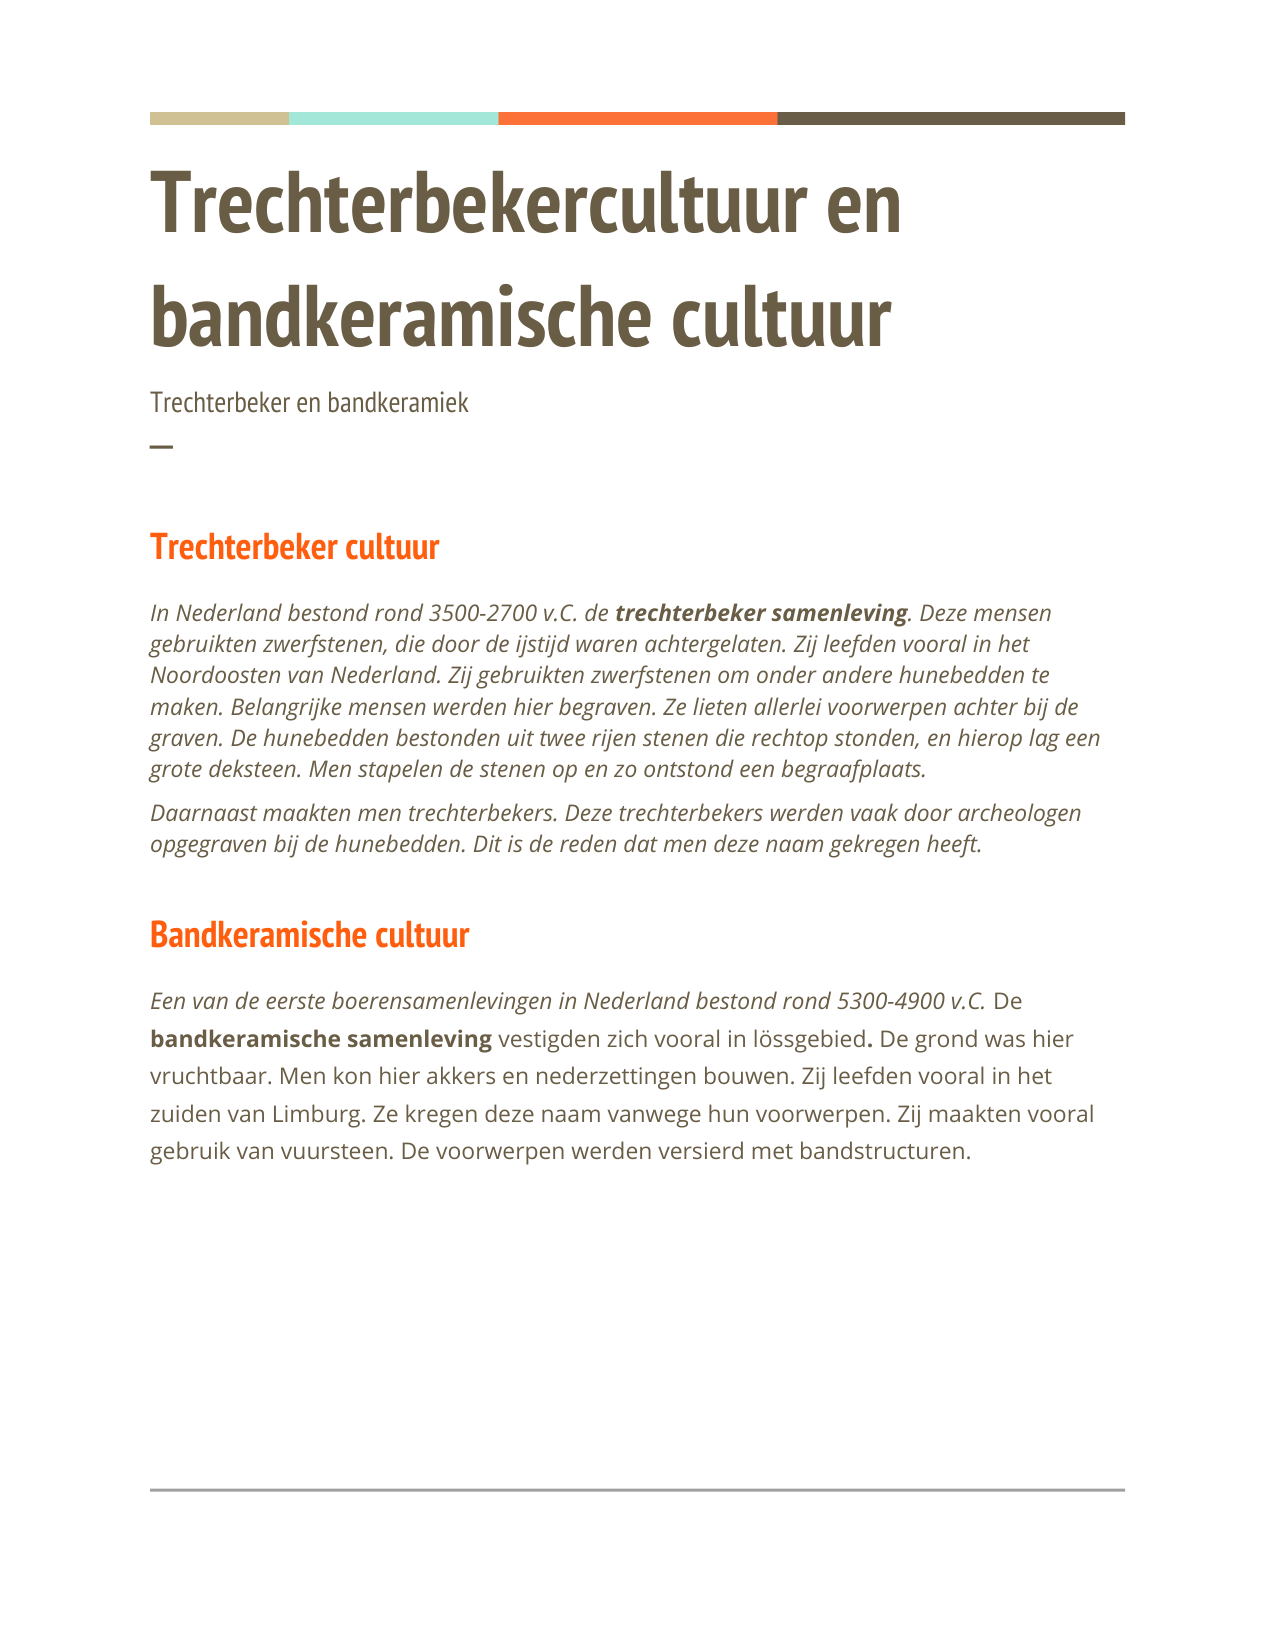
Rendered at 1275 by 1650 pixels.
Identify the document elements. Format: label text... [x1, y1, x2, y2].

text Een van de eerste boerensamenlevingen in Nederland bestond rond 5300-4900 v.C. De bandkeramische samenleving vestigden zich vooral in lössgebied. De grond was hier vruchtbaar. Men kon hier akkers en nederzettingen bouwen. Zij leefden vooral in het zuiden van Limburg. Ze kregen deze naam vanwege hun voorwerpen. Zij maakten vooral gebruik van vuursteen. De voorwerpen werden versierd met bandstructuren. [150, 985, 1125, 1166]
text In Nederland bestond rond 3500-2700 v.C. de trechterbeker samenleving. Deze mensen gebruikten zwerfstenen, die door de ijstijd waren achtergelaten. Zij leefden vooral in het Noordoosten van Nederland. Zij gebruikten zwerfstenen om onder andere hunebedden te maken. Belangrijke mensen werden hier begraven. Ze lieten allerlei voorwerpen achter bij de graven. De hunebedden bestonden uit twee rijen stenen die rechtop stonden, en hierop lag een grote deksteen. Men stapelen de stenen op en zo ontstond een begraafplaats. [150, 597, 1125, 784]
subtitle Bandkeramische cultuur [150, 909, 1125, 958]
subtitle Trechterbeker cultuur [150, 521, 1125, 570]
subtitle Trechterbeker en bandkeramiek [150, 383, 1125, 420]
picture [150, 112, 1125, 125]
title Trechterbekercultuur en bandkeramische cultuur [150, 144, 1125, 370]
text ─ [150, 420, 1125, 471]
